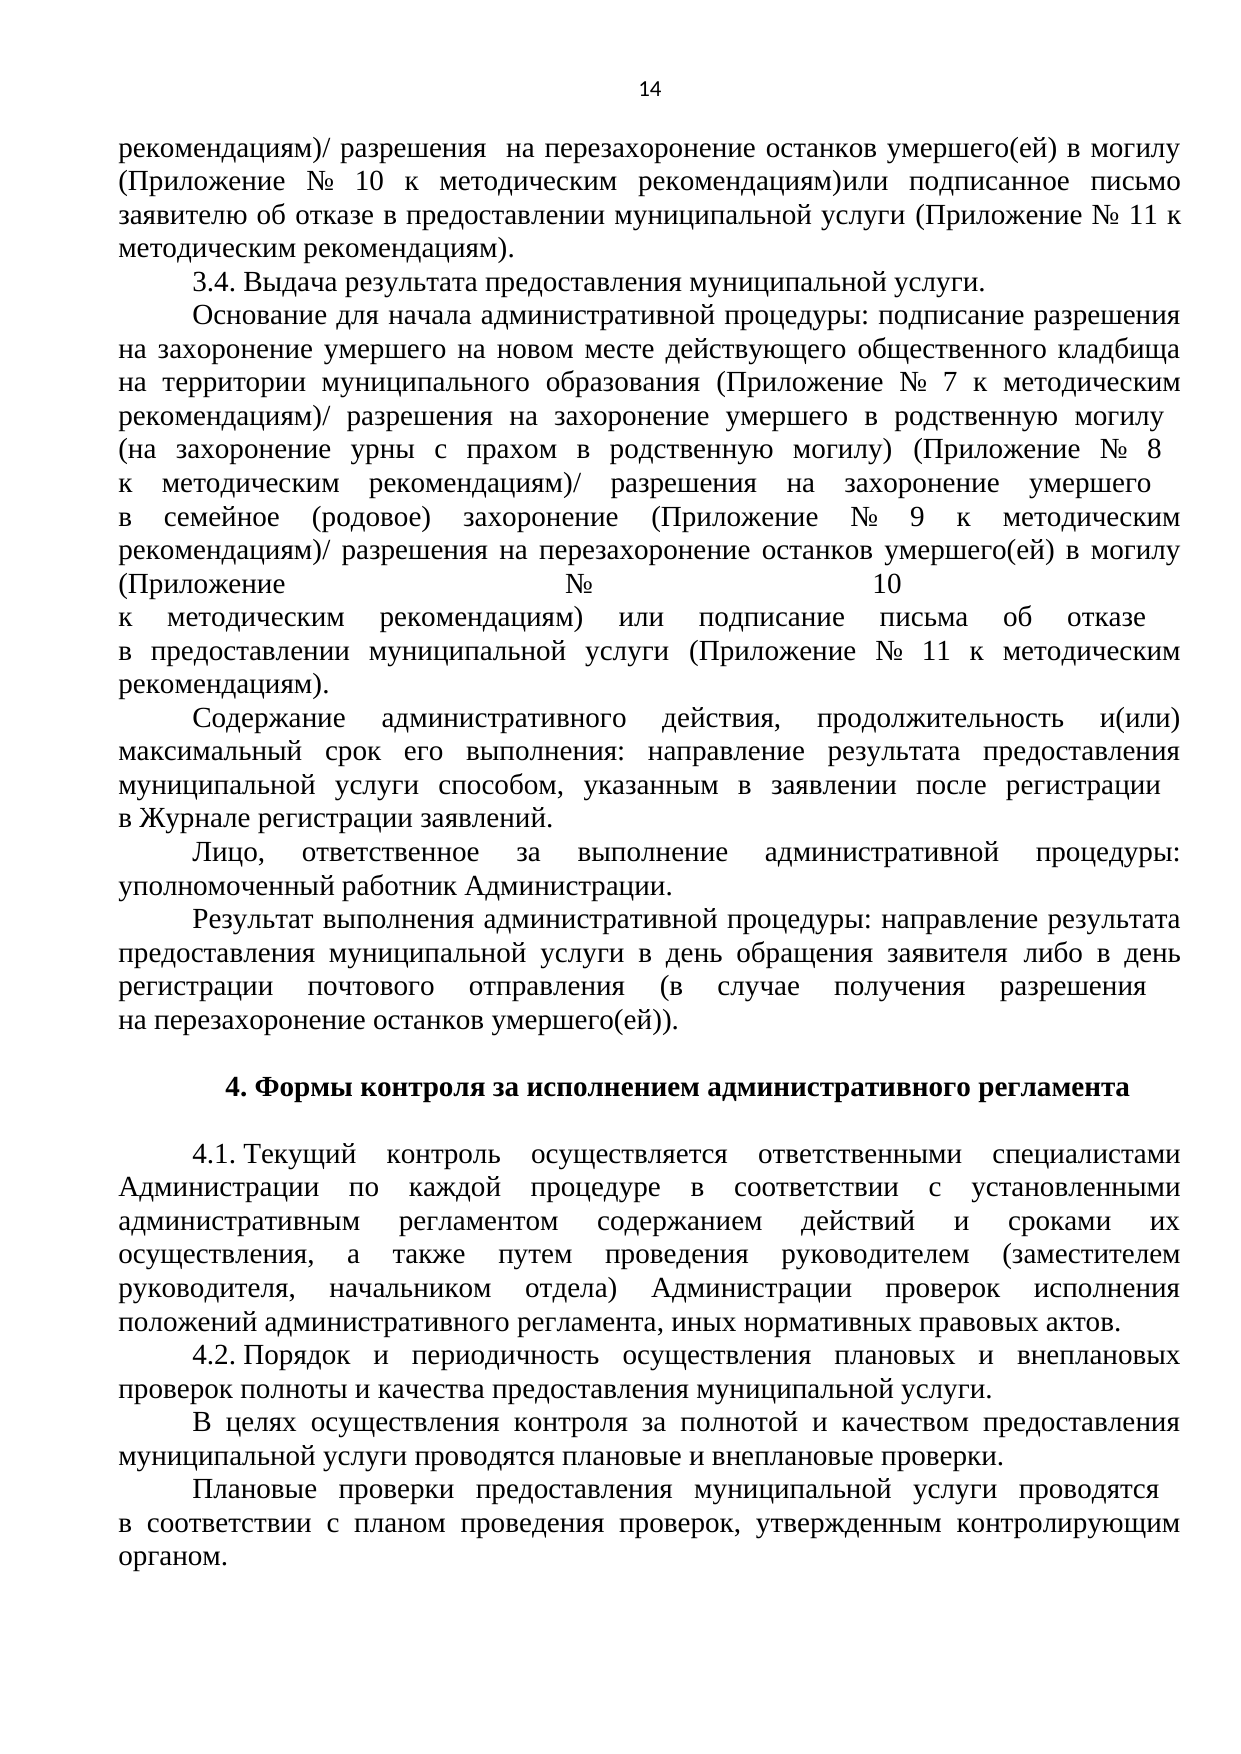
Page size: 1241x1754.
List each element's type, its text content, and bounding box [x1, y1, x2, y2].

text Результат выполнения административной процедуры: направление результата предоставления муниципальной услуги в день обращения заявителя либо в день регистрации почтового отправления (в случае получения разрешения на перезахоронение останков умершего(ей)). [118, 901, 1181, 1035]
text Содержание административного действия, продолжительность и(или) максимальный срок его выполнения: направление результата предоставления муниципальной услуги способом, указанным в заявлении после регистрации в Журнале регистрации заявлений. [118, 700, 1181, 834]
text 4.2. Порядок и периодичность осуществления плановых и внеплановых проверок полноты и качества предоставления муниципальной услуги. [118, 1337, 1181, 1404]
text Лицо, ответственное за выполнение административной процедуры: уполномоченный работник Администрации. [118, 834, 1181, 901]
text 3.4. Выдача результата предоставления муниципальной услуги. [118, 264, 1181, 297]
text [118, 130, 1181, 264]
text 4.1. Текущий контроль осуществляется ответственными специалистами Администрации по каждой процедуре в соответствии с установленными административным регламентом содержанием действий и сроками их осуществления, а также путем проведения руководителем (заместителем руководителя, начальником отдела) Администрации проверок исполнения положений административного регламента, иных нормативных правовых актов. [118, 1136, 1181, 1337]
text В целях осуществления контроля за полнотой и качеством предоставления муниципальной услуги проводятся плановые и внеплановые проверки. [118, 1404, 1181, 1471]
text Плановые проверки предоставления муниципальной услуги проводятся в соответствии с планом проведения проверок, утвержденным контролирующим органом. [118, 1471, 1181, 1572]
text Основание для начала административной процедуры: подписание разрешения на захоронение умершего на новом месте действующего общественного кладбища на территории муниципального образования (Приложение № 7 к методическим рекомендациям)/ разрешения на захоронение умершего в родственную могилу (на захоронение урны с прахом в родственную могилу) (Приложение № 8 к методическим рекомендациям)/ разрешения на захоронение умершего в семейное (родовое) захоронение (Приложение № 9 к методическим рекомендациям)/ разрешения на перезахоронение останков умершего(ей) в могилу (Приложение № 10 к методическим рекомендациям) или подписание письма об отказе в предоставлении муниципальной услуги (Приложение № 11 к методическим рекомендациям). [118, 297, 1181, 700]
text 4. Формы контроля за исполнением административного регламента [118, 1069, 1181, 1102]
